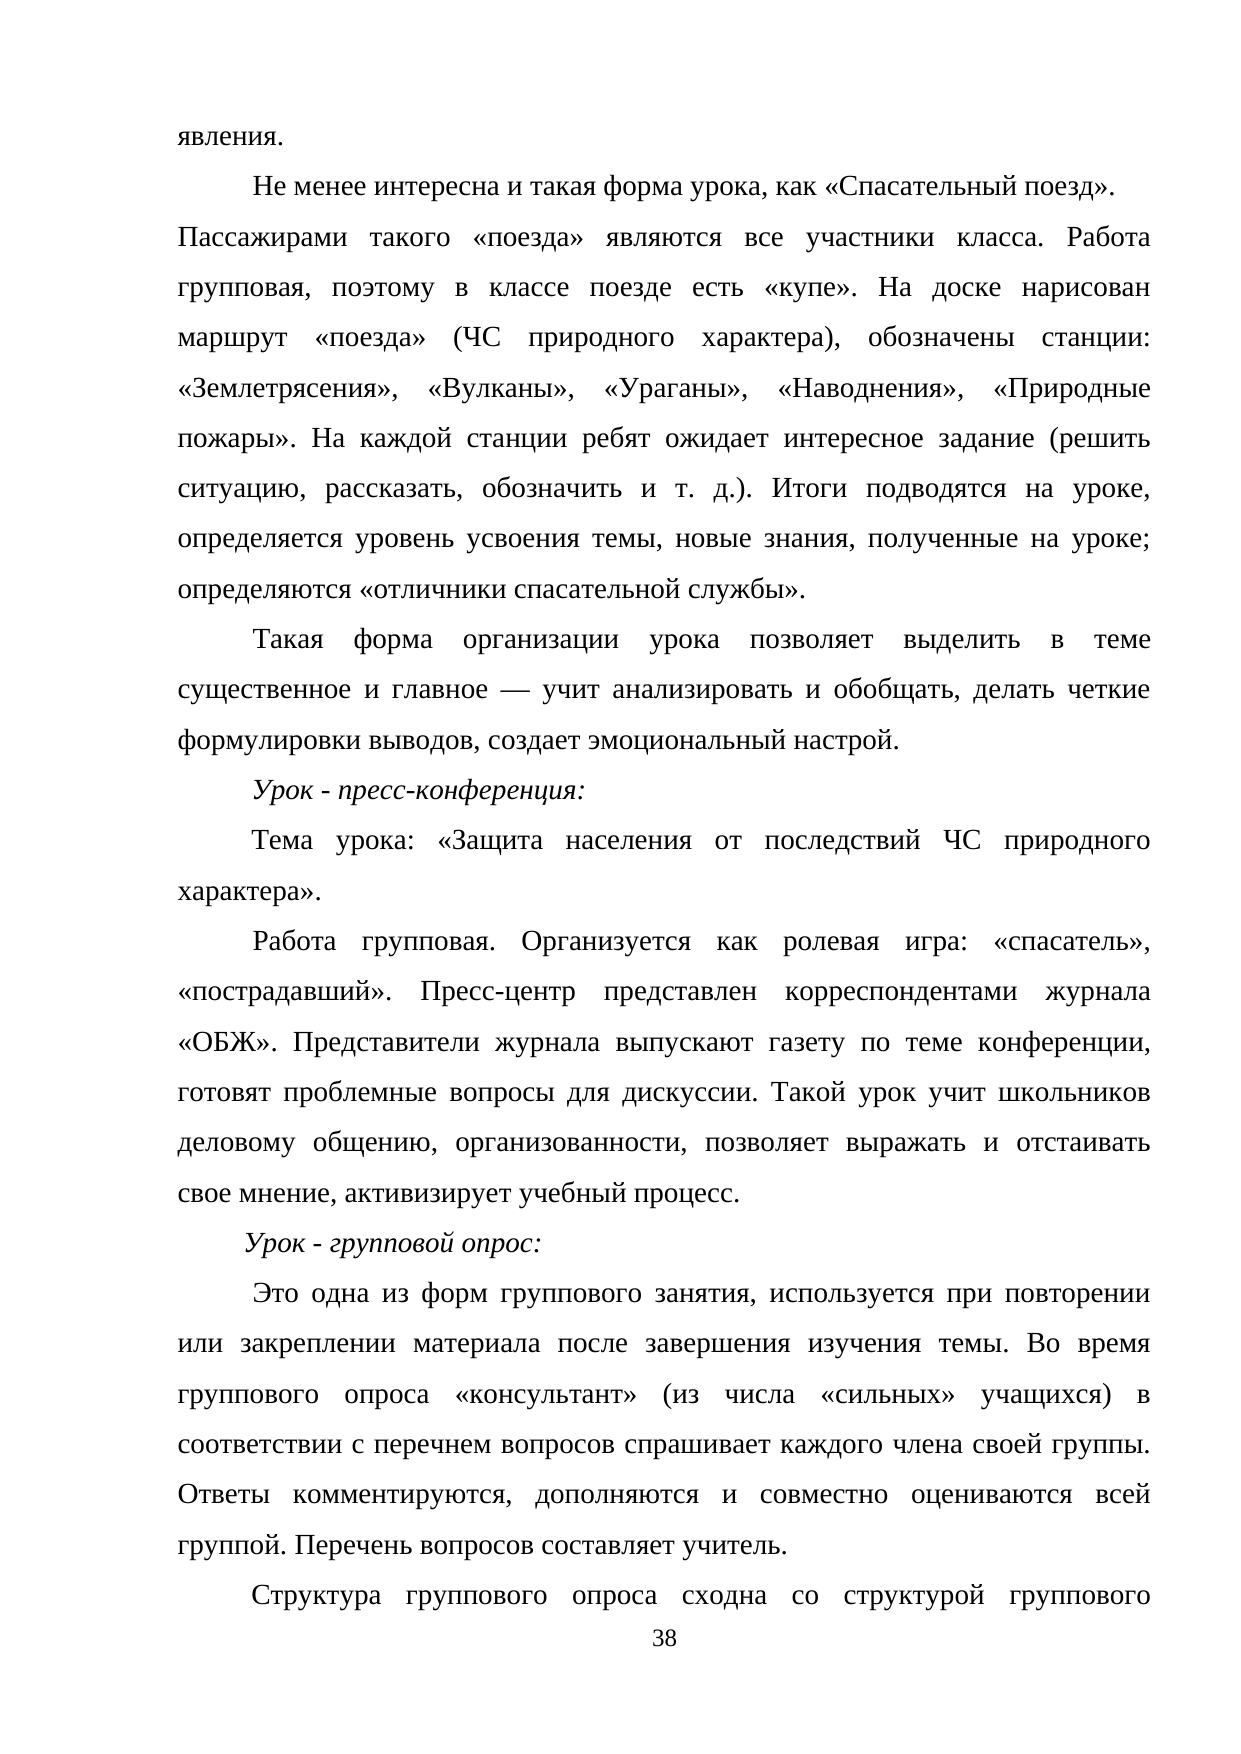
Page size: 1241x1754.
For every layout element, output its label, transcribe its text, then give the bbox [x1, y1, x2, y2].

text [177, 1577, 1152, 1611]
text Работа групповая. Организуется как ролевая игра: «спасатель», «пострадавший». Пресс-центр представлен корреспондентами журнала «ОБЖ». Представители журнала выпускают газету по теме конференции, готовят проблемные вопросы для дискуссии. Такой урок учит школьников деловому общению, организованности, позволяет выражать и отстаивать свое мнение, активизирует учебный процесс. [177, 923, 1152, 1208]
text Урок - пресс-конференция: [177, 772, 1152, 806]
text Не менее интересна и такая форма урока, как «Спасательный поезд». [177, 168, 1152, 202]
text Тема урока: «Защита населения от последствий ЧС природного характера». [177, 822, 1152, 906]
text Такая форма организации урока позволяет выделить в теме существенное и главное — учит анализировать и обобщать, делать четкие формулировки выводов, создает эмоциональный настрой. [177, 621, 1152, 755]
text Пассажирами такого «поезда» являются все участники класса. Работа групповая, поэтому в классе поезде есть «купе». На доске нарисован маршрут «поезда» (ЧС природного характера), обозначены станции: «Землетрясения», «Вулканы», «Ураганы», «Наводнения», «Природные пожары». На каждой станции ребят ожидает интересное задание (решить ситуацию, рассказать, обозначить и т. д.). Итоги подводятся на уроке, определяется уровень усвоения темы, новые знания, полученные на уроке; определяются «отличники спасательной службы». [177, 219, 1152, 604]
text Урок - групповой опрос: [177, 1225, 1152, 1258]
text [177, 118, 1152, 152]
text Это одна из форм группового занятия, используется при повторении или закреплении материала после завершения изучения темы. Во время группового опроса «консультант» (из числа «сильных» учащихся) в соответствии с перечнем вопросов спрашивает каждого члена своей группы. Ответы комментируются, дополняются и совместно оцениваются всей группой. Перечень вопросов составляет учитель. [177, 1275, 1152, 1560]
